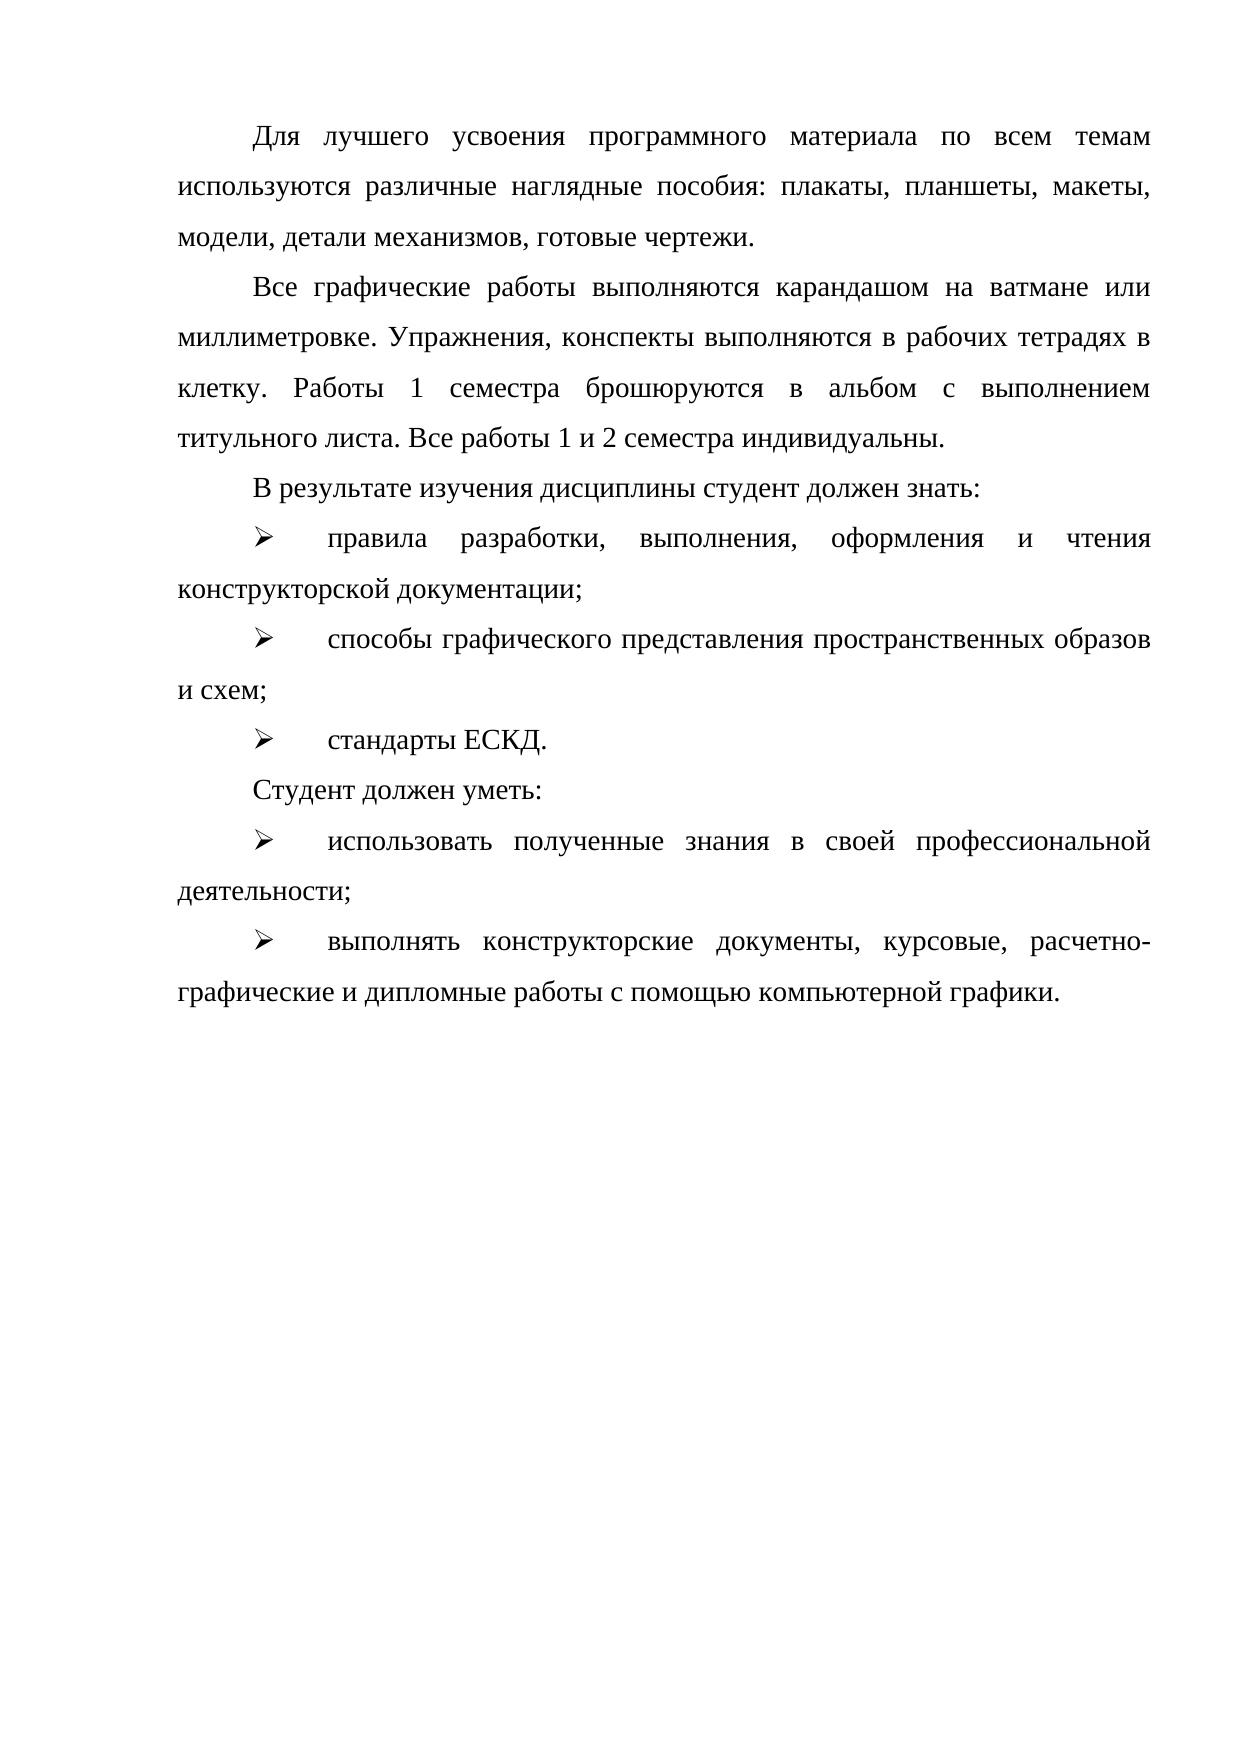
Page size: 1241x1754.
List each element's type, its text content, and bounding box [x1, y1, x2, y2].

subtitle правила разработки, выполнения, оформления и чтения конструкторской документации; [177, 521, 1152, 604]
subtitle В результате изучения дисциплины студент должен знать: [177, 470, 1152, 504]
subtitle Студент должен уметь: [177, 772, 1152, 806]
subtitle Все графические работы выполняются карандашом на ватмане или миллиметровке. Упражнения, конспекты выполняются в рабочих тетрадях в клетку. Работы 1 семестра брошюруются в альбом с выполнением титульного листа. Все работы 1 и 2 семестра индивидуальны. [177, 269, 1152, 453]
subtitle использовать полученные знания в своей профессиональной деятельности; [177, 823, 1152, 907]
subtitle Для лучшего усвоения программного материала по всем темам используются различные наглядные пособия: плакаты, планшеты, макеты, модели, детали механизмов, готовые чертежи. [177, 118, 1152, 252]
subtitle выполнять конструкторские документы, курсовые, расчетно-графические и дипломные работы с помощью компьютерной графики. [177, 923, 1152, 1007]
subtitle стандарты ЕСКД. [177, 722, 1152, 756]
subtitle способы графического представления пространственных образов и схем; [177, 621, 1152, 705]
